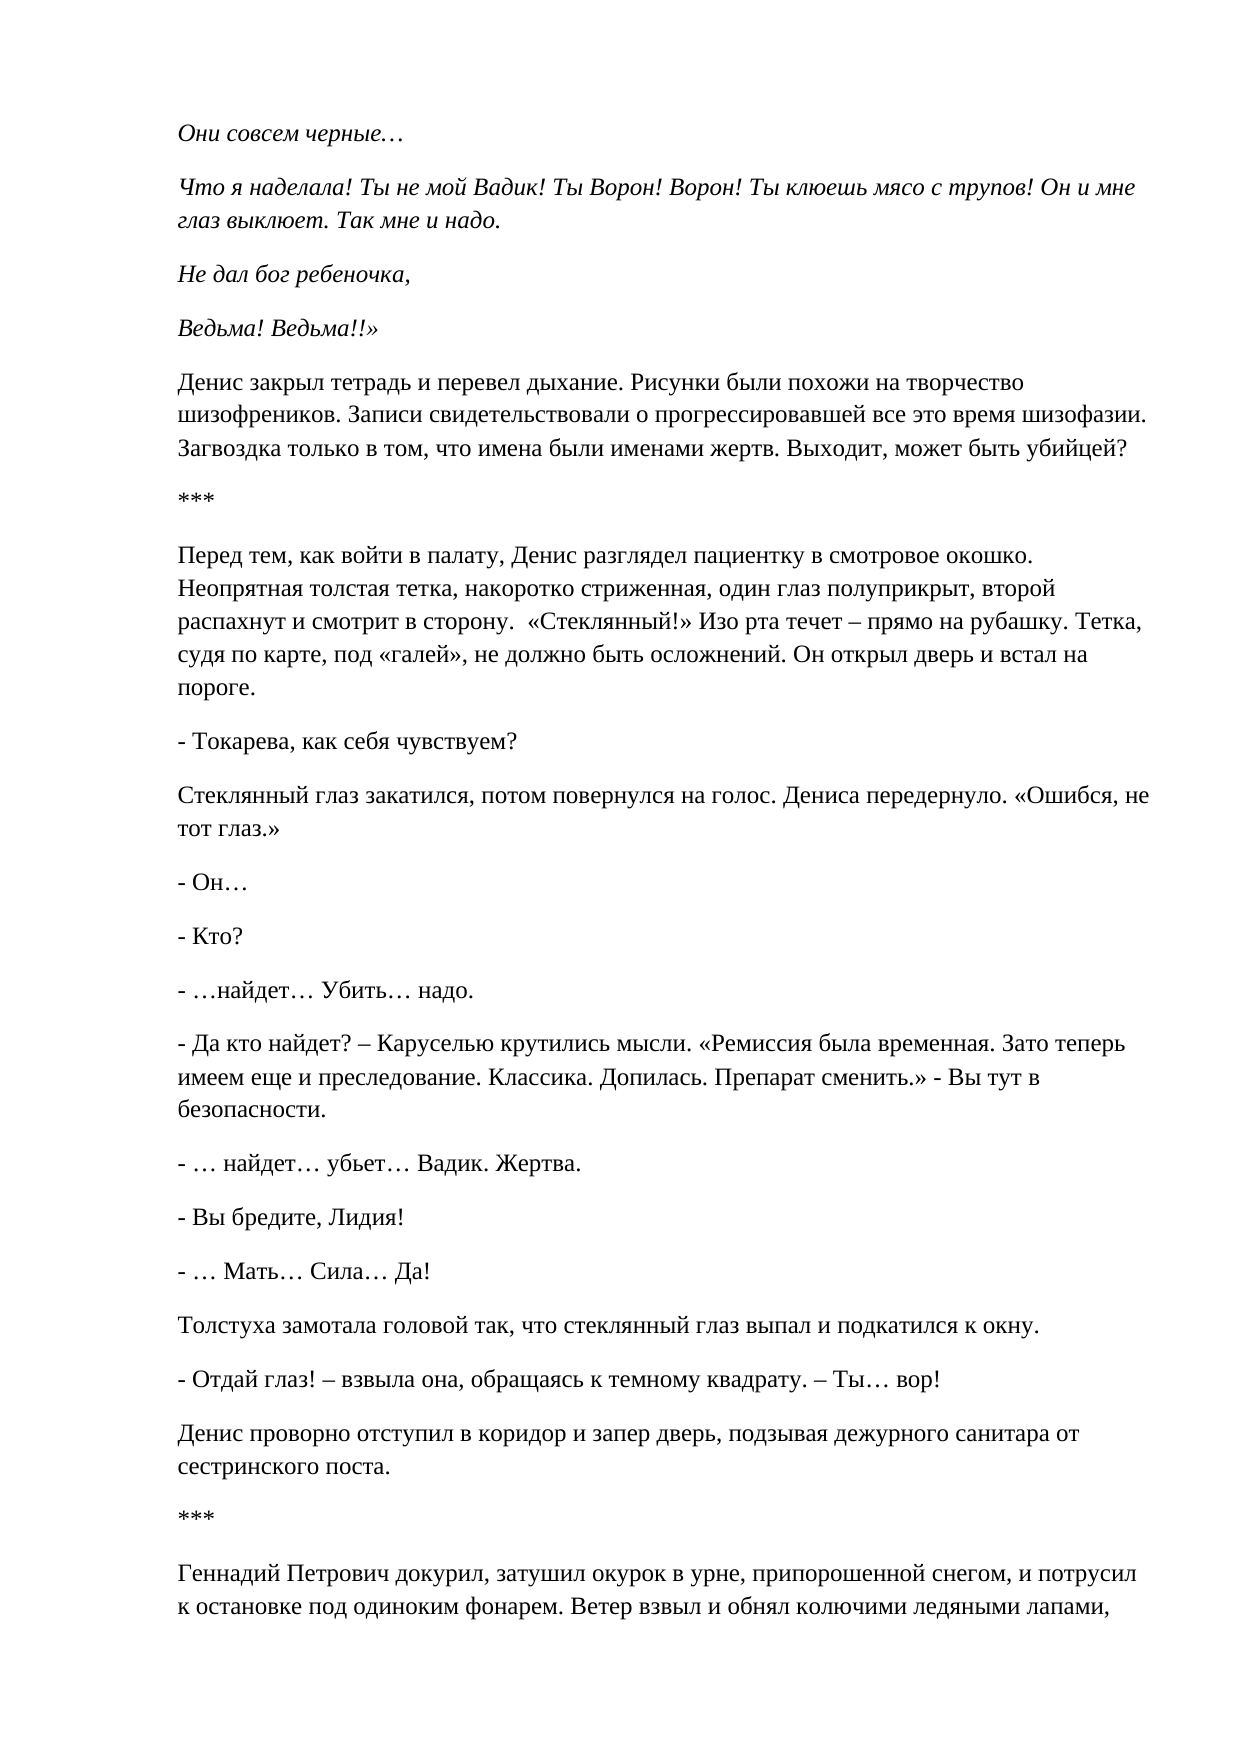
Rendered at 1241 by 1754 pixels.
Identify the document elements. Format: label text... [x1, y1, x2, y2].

text - Да кто найдет? – Каруселью крутились мысли. «Ремиссия была временная. Зато теперь имеем еще и преследование. Классика. Допилась. Препарат сменить.» - Вы тут в безопасности. [177, 1028, 1152, 1123]
text Перед тем, как войти в палату, Денис разглядел пациентку в смотровое окошко. Неопрятная толстая тетка, накоротко стриженная, один глаз полуприкрыт, второй распахнут и смотрит в сторону. «Стеклянный!» Изо рта течет – прямо на рубашку. Тетка, судя по карте, под «галей», не должно быть осложнений. Он открыл дверь и встал на пороге. [177, 540, 1152, 701]
text - Отдай глаз! – взвыла она, обращаясь к темному квадрату. – Ты… вор! [177, 1364, 1152, 1393]
text - Токарева, как себя чувствуем? [177, 726, 1152, 755]
text Толстуха замотала головой так, что стеклянный глаз выпал и подкатился к окну. [177, 1310, 1152, 1339]
text - … найдет… убьет… Вадик. Жертва. [177, 1148, 1152, 1177]
text Стеклянный глаз закатился, потом повернулся на голос. Дениса передернуло. «Ошибся, не тот глаз.» [177, 780, 1152, 842]
text Не дал бог ребеночка, [177, 259, 1152, 288]
text - Кто? [177, 921, 1152, 949]
text - … Мать… Сила… Да! [177, 1256, 1152, 1285]
text Ведьма! Ведьма!!» [177, 313, 1152, 341]
text Денис проворно отступил в коридор и запер дверь, подзывая дежурного санитара от сестринского поста. [177, 1418, 1152, 1479]
text - …найдет… Убить… надо. [177, 975, 1152, 1003]
text Они совсем черные… [177, 118, 1152, 147]
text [177, 1558, 1152, 1620]
text *** [177, 486, 1152, 515]
text *** [177, 1504, 1152, 1533]
text Денис закрыл тетрадь и перевел дыхание. Рисунки были похожи на творчество шизофреников. Записи свидетельствовали о прогрессировавшей все это время шизофазии. Загвоздка только в том, что имена были именами жертв. Выходит, может быть убийцей? [177, 367, 1152, 461]
text - Вы бредите, Лидия! [177, 1202, 1152, 1231]
text Что я наделала! Ты не мой Вадик! Ты Ворон! Ворон! Ты клюешь мясо с трупов! Он и мне глаз выклюет. Так мне и надо. [177, 172, 1152, 234]
text - Он… [177, 867, 1152, 896]
